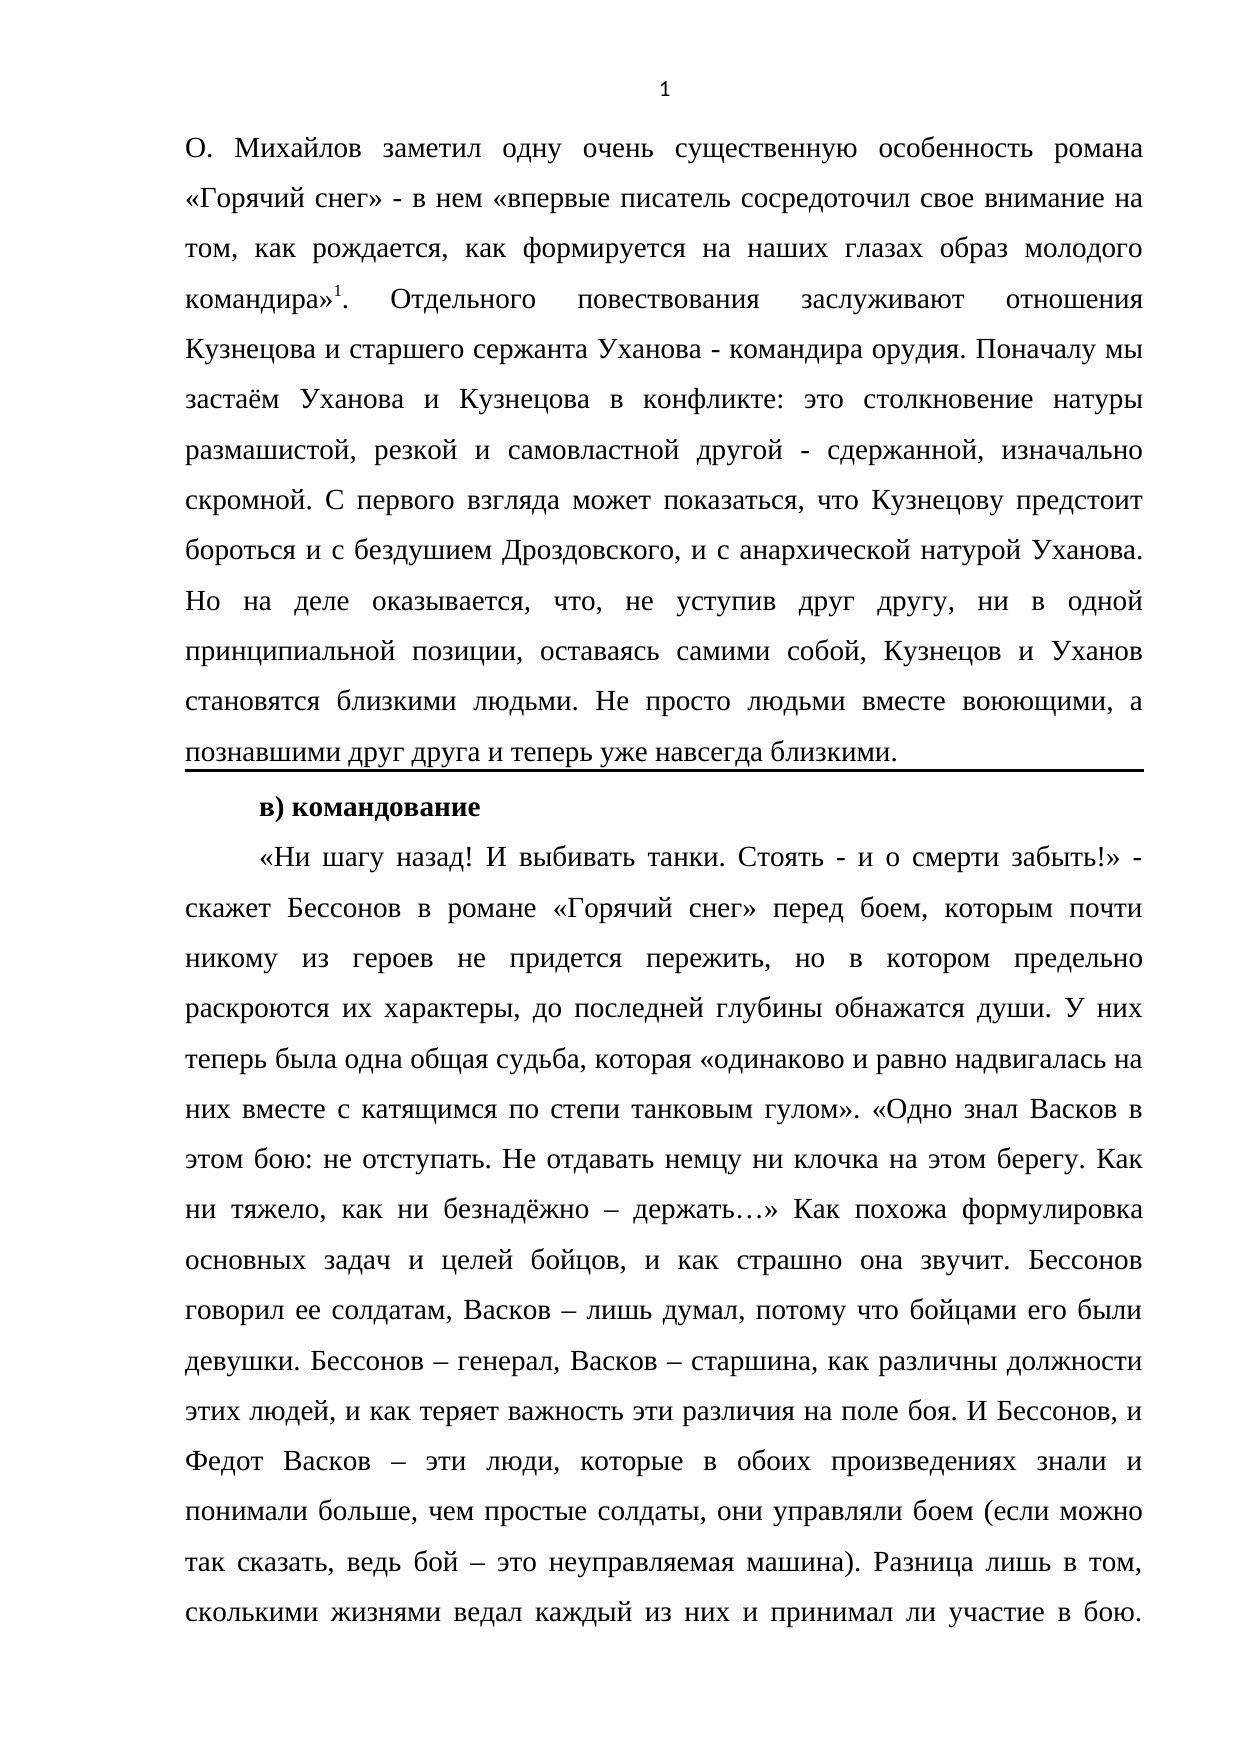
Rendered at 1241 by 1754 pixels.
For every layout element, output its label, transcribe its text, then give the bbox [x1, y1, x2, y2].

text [185, 839, 1144, 1628]
text в) командование [185, 789, 1144, 823]
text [185, 130, 1144, 769]
